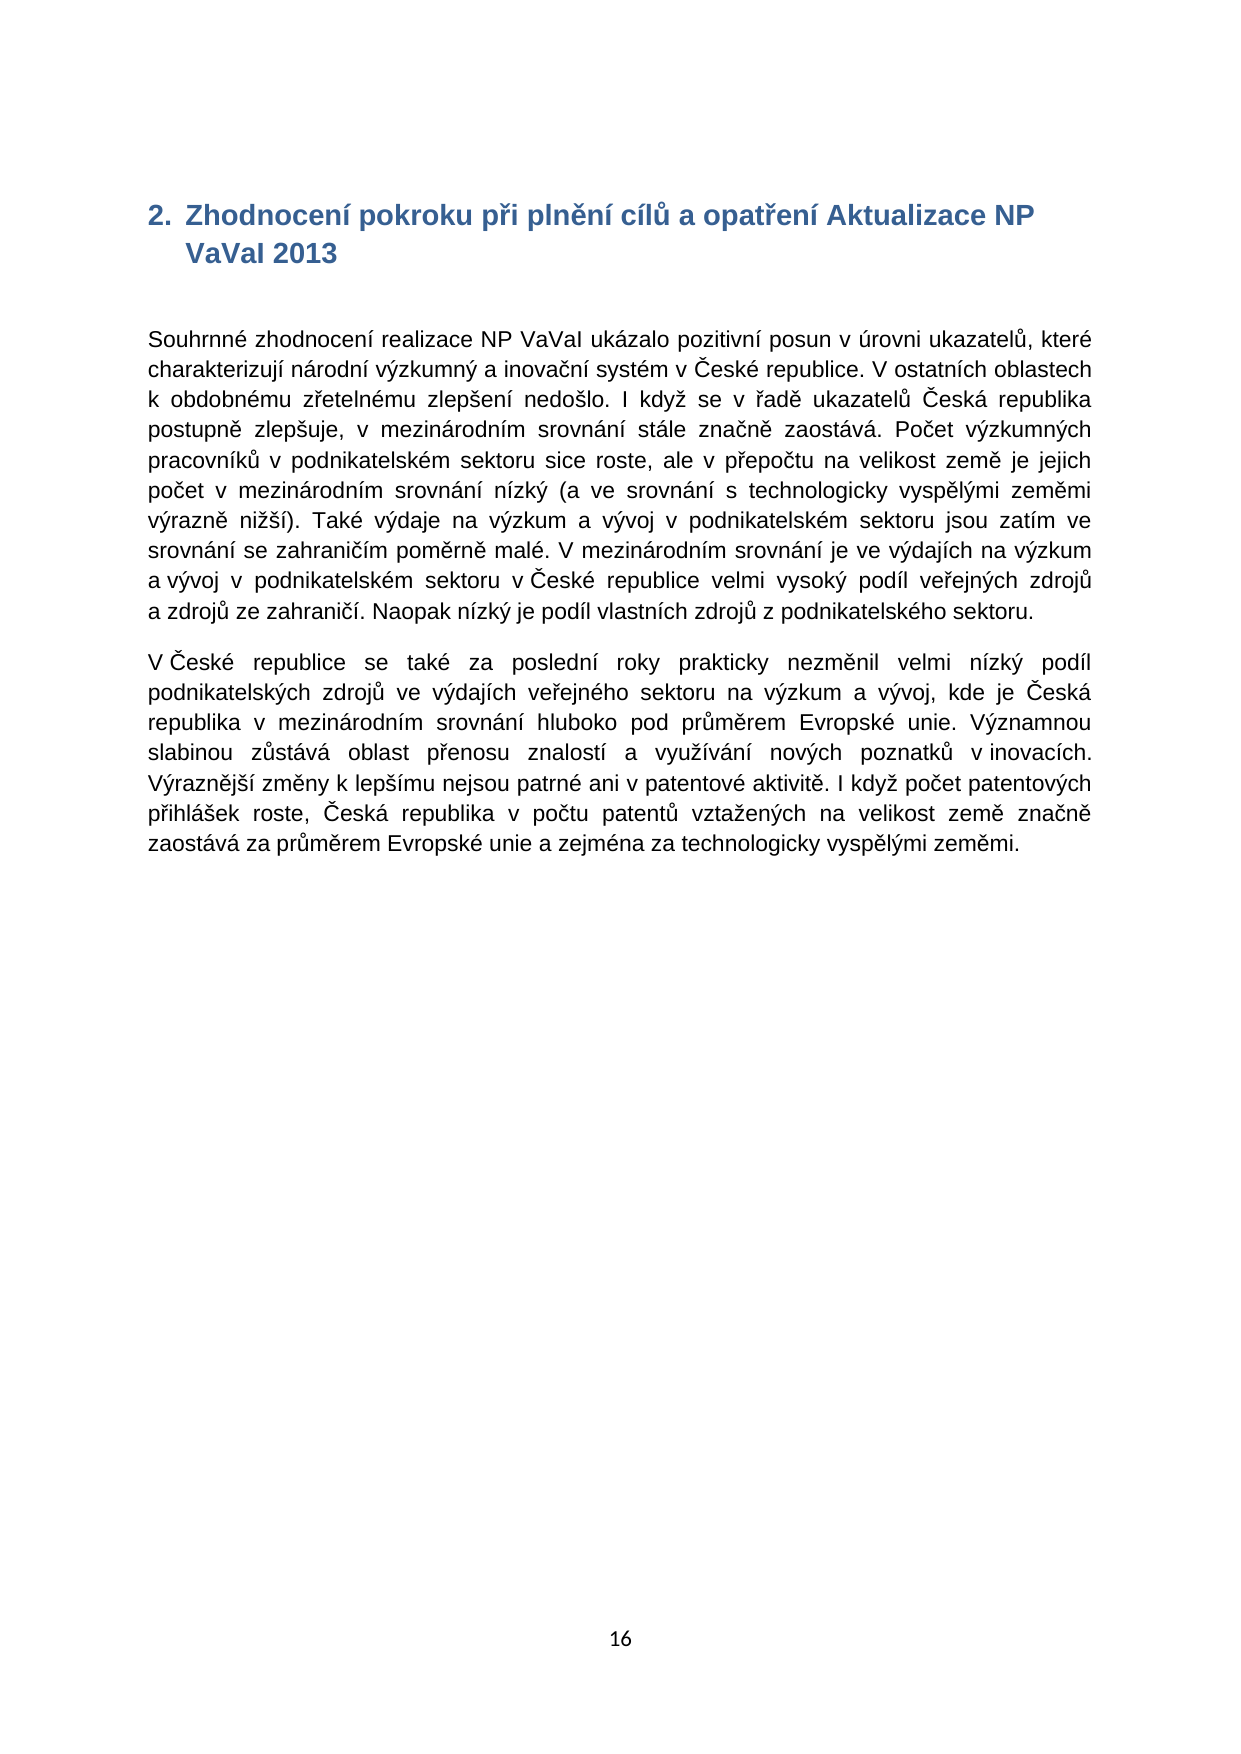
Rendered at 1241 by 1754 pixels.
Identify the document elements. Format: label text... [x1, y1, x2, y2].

subtitle Zhodnocení pokroku při plnění cílů a opatření Aktualizace NP VaVaI 2013 [148, 198, 1092, 270]
text V České republice se také za poslední roky prakticky nezměnil velmi nízký podíl podnikatelských zdrojů ve výdajích veřejného sektoru na výzkum a vývoj, kde je Česká republika v mezinárodním srovnání hluboko pod průměrem Evropské unie. Významnou slabinou zůstává oblast přenosu znalostí a využívání nových poznatků v inovacích. Výraznější změny k lepšímu nejsou patrné ani v patentové aktivitě. I když počet patentových přihlášek roste, Česká republika v počtu patentů vztažených na velikost země značně zaostává za průměrem Evropské unie a zejména za technologicky vyspělými zeměmi. [148, 649, 1092, 856]
text Souhrnné zhodnocení realizace NP VaVaI ukázalo pozitivní posun v úrovni ukazatelů, které charakterizují národní výzkumný a inovační systém v České republice. V ostatních oblastech k obdobnému zřetelnému zlepšení nedošlo. I když se v řadě ukazatelů Česká republika postupně zlepšuje, v mezinárodním srovnání stále značně zaostává. Počet výzkumných pracovníků v podnikatelském sektoru sice roste, ale v přepočtu na velikost země je jejich počet v mezinárodním srovnání nízký (a ve srovnání s technologicky vyspělými zeměmi výrazně nižší). Také výdaje na výzkum a vývoj v podnikatelském sektoru jsou zatím ve srovnání se zahraničím poměrně malé. V mezinárodním srovnání je ve výdajích na výzkum a vývoj v podnikatelském sektoru v České republice velmi vysoký podíl veřejných zdrojů a zdrojů ze zahraničí. Naopak nízký je podíl vlastních zdrojů z podnikatelského sektoru. [148, 326, 1092, 624]
